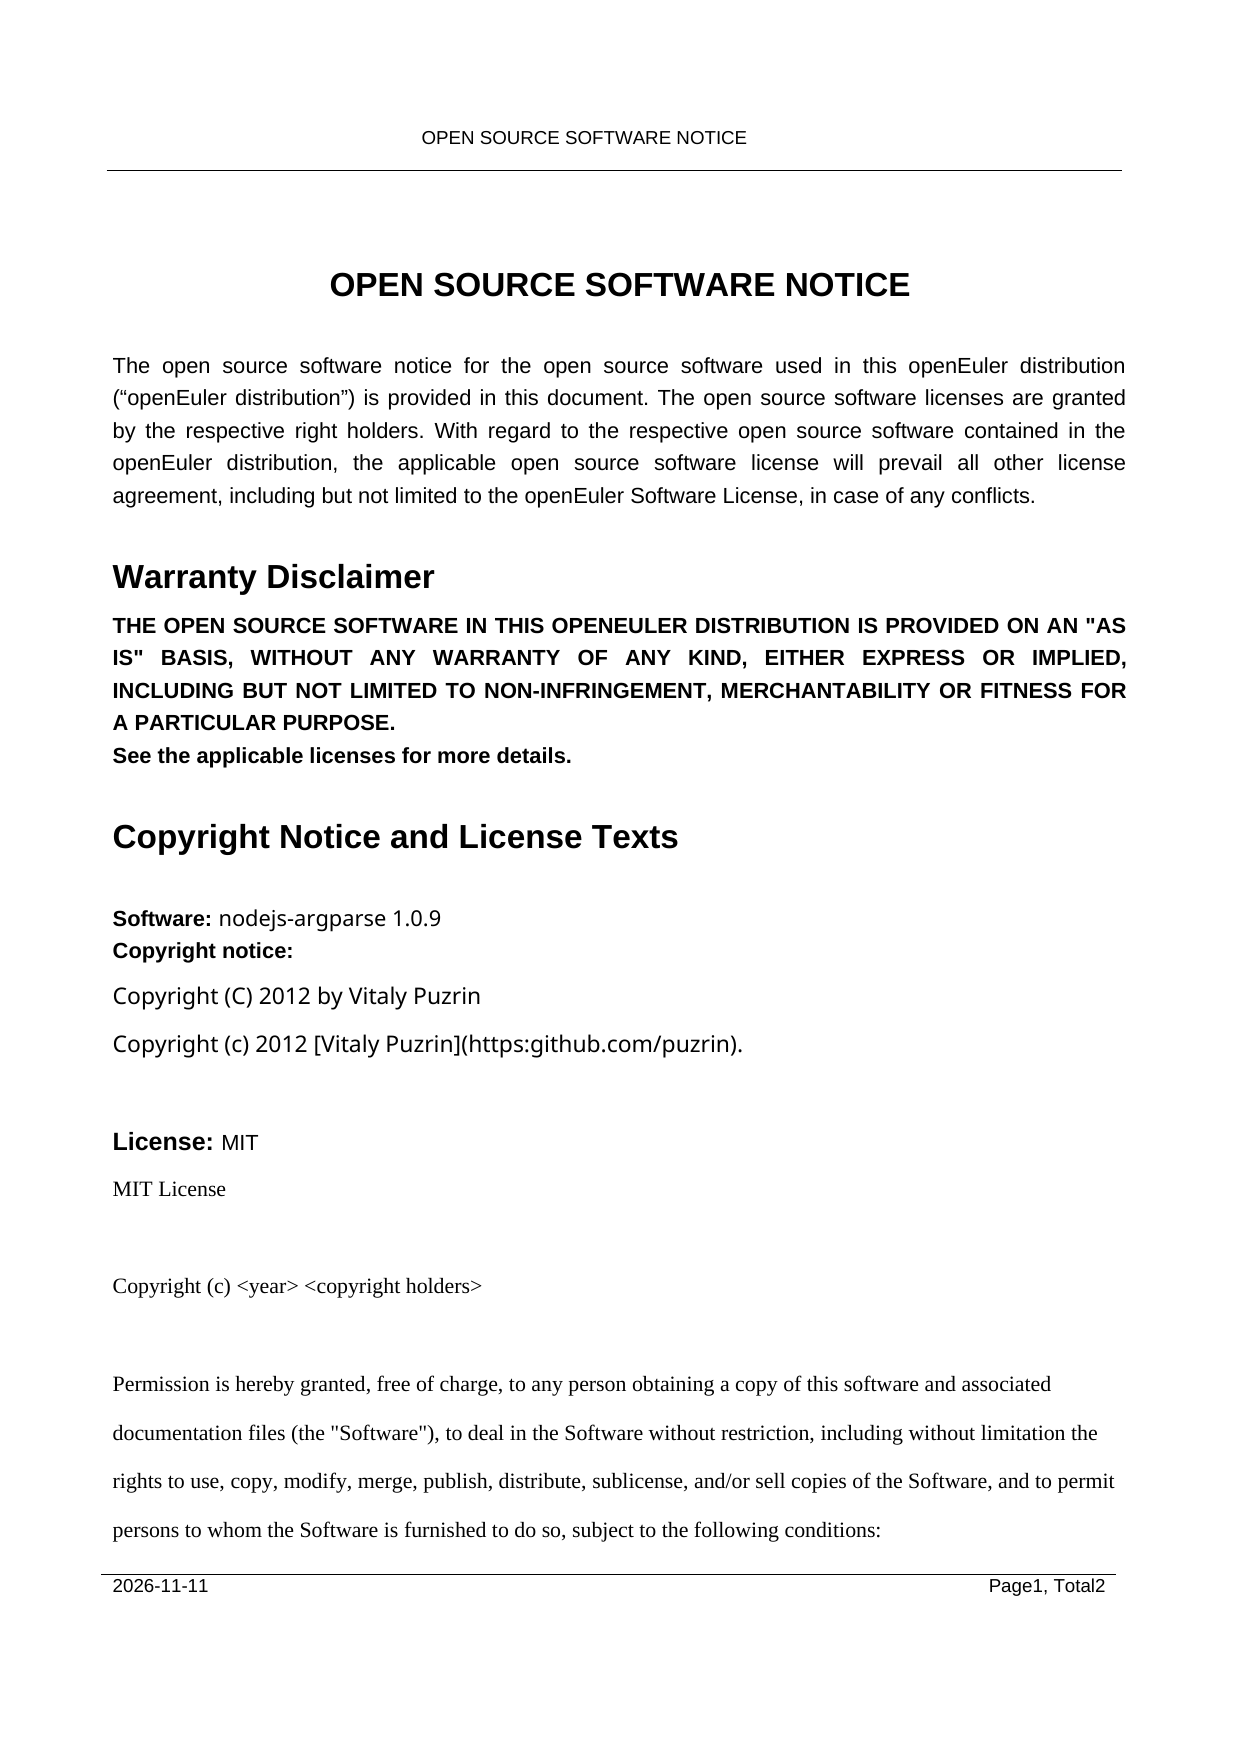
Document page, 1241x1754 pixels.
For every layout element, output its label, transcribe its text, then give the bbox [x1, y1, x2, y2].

text Warranty Disclaimer [112, 544, 1128, 609]
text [112, 1172, 1128, 1546]
text OPEN SOURCE SOFTWARE NOTICE [112, 251, 1128, 316]
text THE OPEN SOURCE SOFTWARE IN THIS OPENEULER DISTRIBUTION IS PROVIDED ON AN "AS IS" BASIS, WITHOUT ANY WARRANTY OF ANY KIND, EITHER EXPRESS OR IMPLIED, INCLUDING BUT NOT LIMITED TO NON-INFRINGEMENT, MERCHANTABILITY OR FITNESS FOR A PARTICULAR PURPOSE. See the applicable licenses for more details. [112, 609, 1128, 771]
text License: MIT [112, 1125, 1128, 1158]
text The open source software notice for the open source software used in this openEuler distribution (“openEuler distribution”) is provided in this document. The open source software licenses are granted by the respective right holders. With regard to the respective open source software contained in the openEuler distribution, the applicable open source software license will prevail all other license agreement, including but not limited to the openEuler Software License, in case of any conflicts. [112, 349, 1128, 511]
text Copyright Notice and License Texts [112, 804, 1128, 869]
text Software: nodejs-argparse 1.0.9 [112, 901, 1128, 934]
text Copyright notice: [112, 934, 1128, 966]
text Copyright (C) 2012 by Vitaly Puzrin Copyright (c) 2012 [Vitaly Puzrin](https:github.com/puzrin). [112, 979, 1128, 1109]
